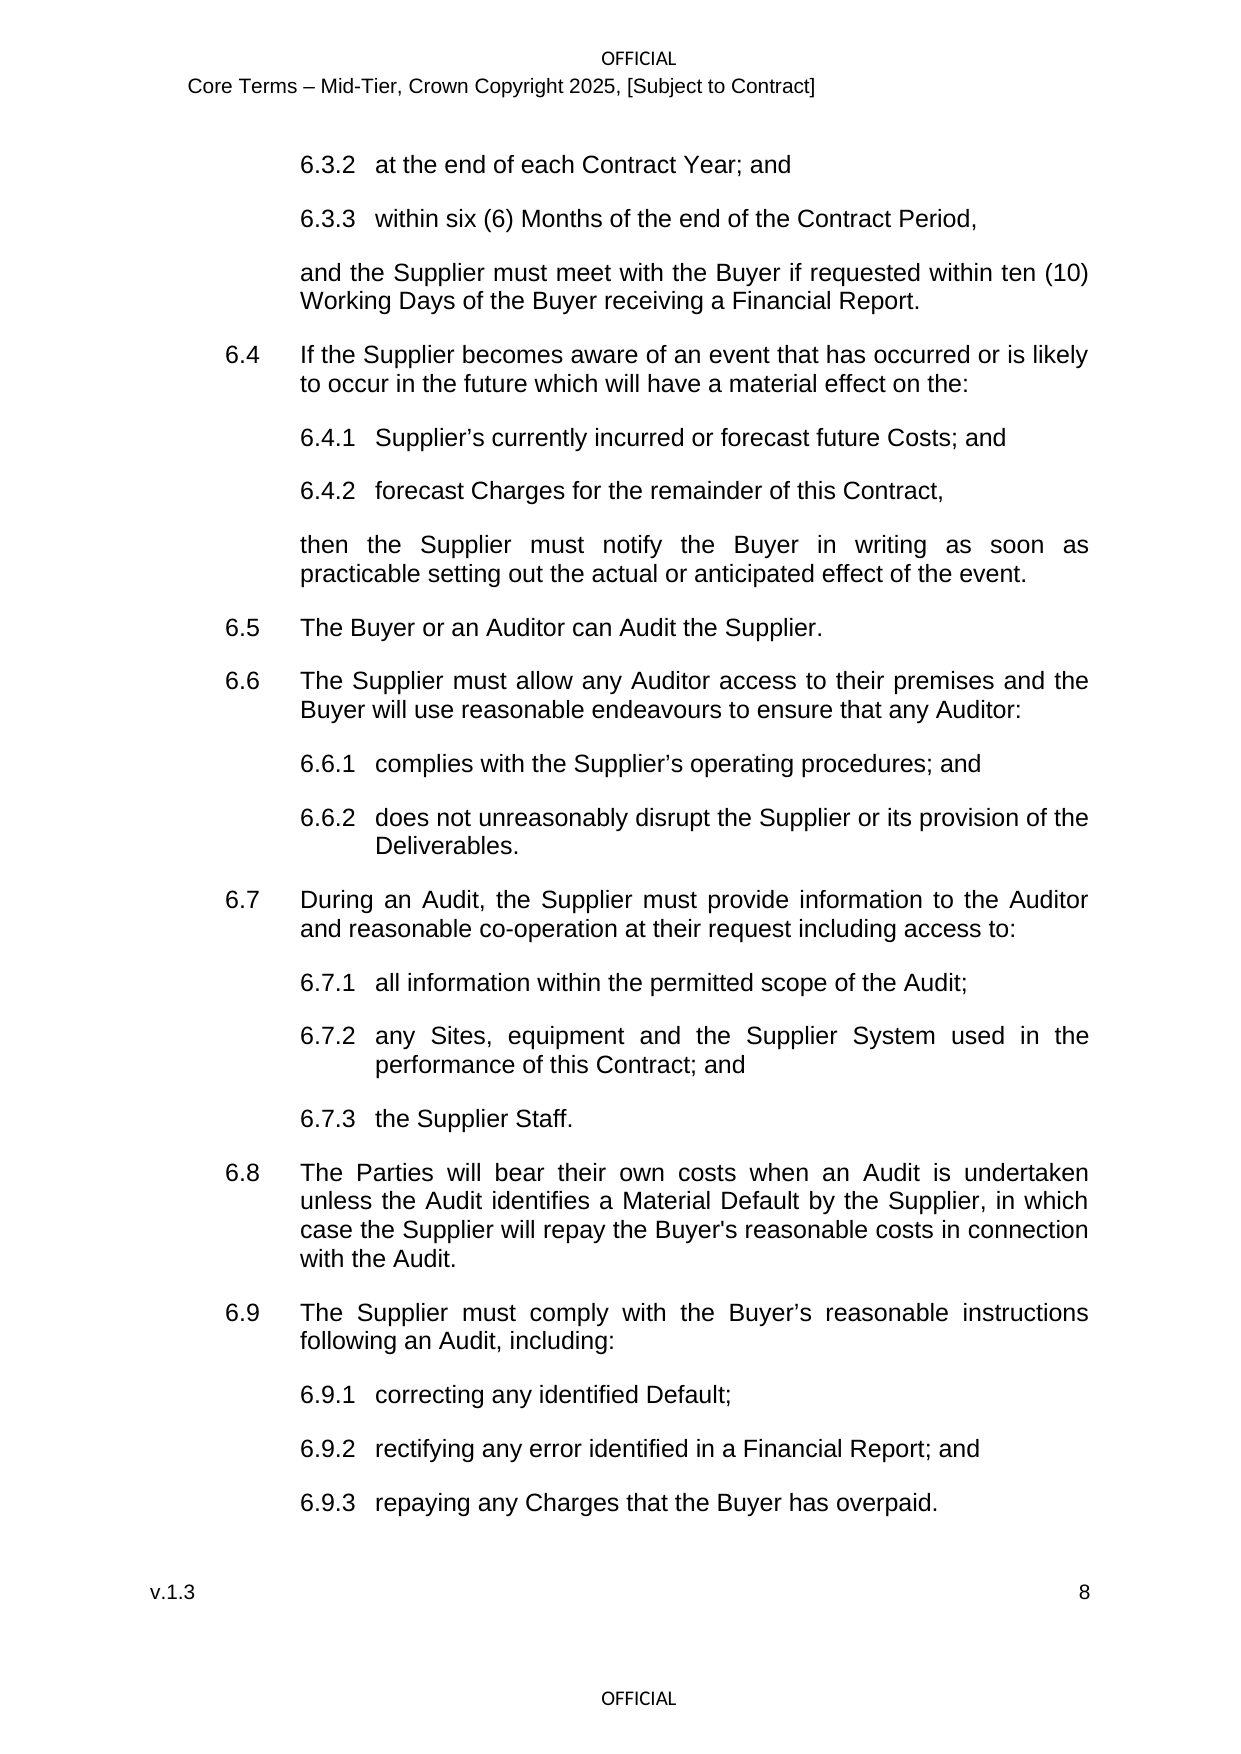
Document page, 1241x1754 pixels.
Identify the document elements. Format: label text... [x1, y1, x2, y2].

list Supplier’s currently incurred or forecast future Costs; and [300, 422, 1090, 451]
list the Supplier Staff. [300, 1104, 1090, 1132]
list complies with the Supplier’s operating procedures; and [300, 749, 1090, 777]
list If the Supplier becomes aware of an event that has occurred or is likely to occur in the future which will have a material effect on the: [225, 340, 1090, 397]
list any Sites, equipment and the Supplier System used in the performance of this Contract; and [300, 1021, 1090, 1079]
list does not unreasonably disrupt the Supplier or its provision of the Deliverables. [300, 802, 1090, 860]
list all information within the permitted scope of the Audit; [300, 967, 1090, 996]
list forecast Charges for the remainder of this Contract, [300, 476, 1090, 505]
list The Parties will bear their own costs when an Audit is undertaken unless the Audit identifies a Material Default by the Supplier, in which case the Supplier will repay the Buyer's reasonable costs in connection with the Audit. [225, 1157, 1090, 1272]
list The Buyer or an Auditor can Audit the Supplier. [225, 612, 1090, 641]
list correcting any identified Default; [300, 1380, 1090, 1409]
list within six (6) Months of the end of the Contract Period, [300, 204, 1090, 232]
list During an Audit, the Supplier must provide information to the Auditor and reasonable co-operation at their request including access to: [225, 885, 1090, 942]
text and the Supplier must meet with the Buyer if requested within ten (10) Working Days of the Buyer receiving a Financial Report. [300, 257, 1090, 315]
list The Supplier must comply with the Buyer’s reasonable instructions following an Audit, including: [225, 1297, 1090, 1355]
list rectifying any error identified in a Financial Report; and [300, 1434, 1090, 1462]
text then the Supplier must notify the Buyer in writing as soon as practicable setting out the actual or anticipated effect of the event. [300, 530, 1090, 587]
list repaying any Charges that the Buyer has overpaid. [300, 1487, 1090, 1516]
list The Supplier must allow any Auditor access to their premises and the Buyer will use reasonable endeavours to ensure that any Auditor: [225, 666, 1090, 724]
list at the end of each Contract Year; and [300, 150, 1090, 179]
